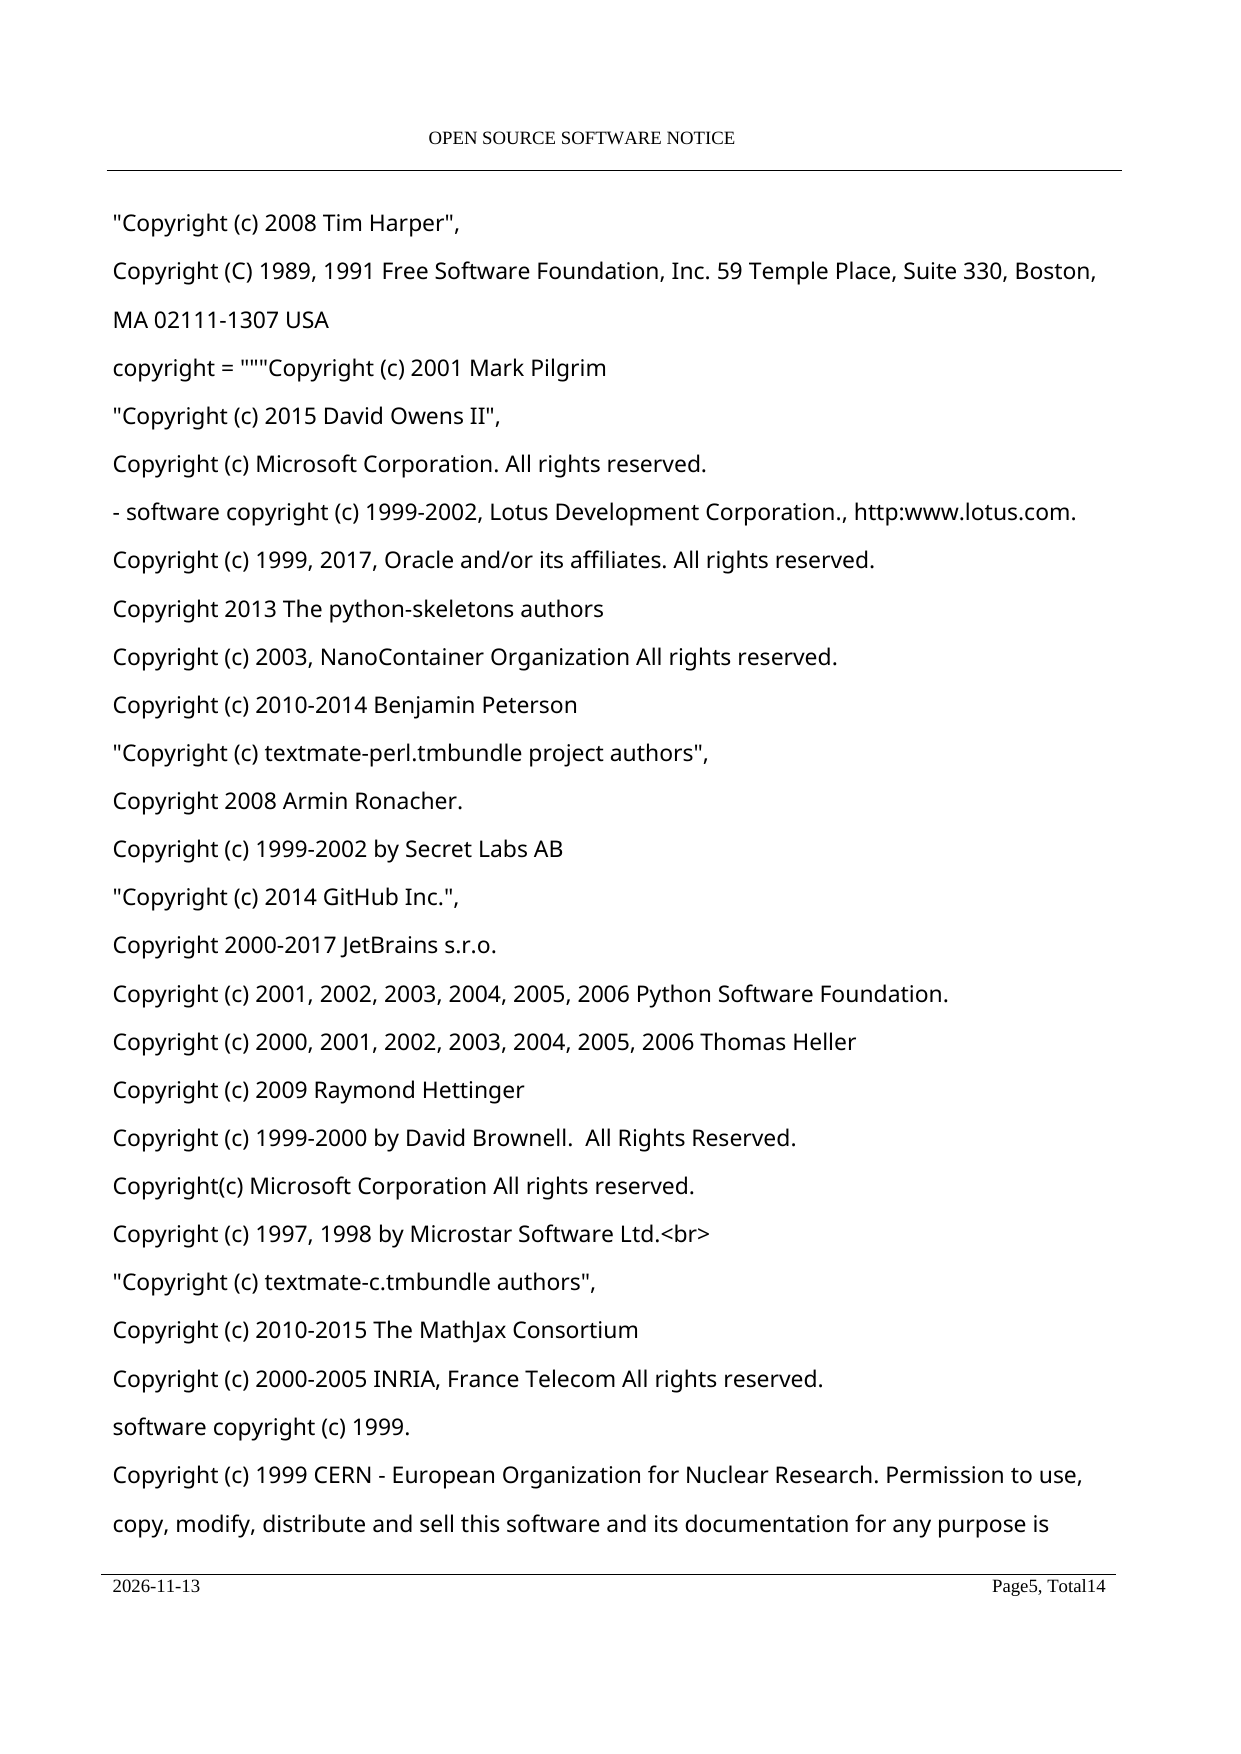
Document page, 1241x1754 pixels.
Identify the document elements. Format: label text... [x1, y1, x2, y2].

text software copyright (c) 1999. [112, 1410, 1128, 1443]
text Copyright (c) 2003, NanoContainer Organization All rights reserved. [112, 640, 1128, 673]
text "Copyright (c) textmate-perl.tmbundle project authors", [112, 736, 1128, 769]
text Copyright (c) 2000-2005 INRIA, France Telecom All rights reserved. [112, 1362, 1128, 1394]
text Copyright (c) 2009 Raymond Hettinger [112, 1073, 1128, 1106]
text Copyright (c) 1997, 1998 by Microstar Software Ltd.<br> [112, 1218, 1128, 1250]
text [112, 1458, 1128, 1539]
text - software copyright (c) 1999-2002, Lotus Development Corporation., http:www.lotus.com. [112, 496, 1128, 528]
text "Copyright (c) textmate-c.tmbundle authors", [112, 1266, 1128, 1298]
text Copyright (C) 1989, 1991 Free Software Foundation, Inc. 59 Temple Place, Suite 330, Boston, MA 02111-1307 USA [112, 254, 1128, 336]
text "Copyright (c) 2008 Tim Harper", [112, 206, 1128, 239]
text Copyright (c) 1999-2002 by Secret Labs AB [112, 833, 1128, 865]
text Copyright (c) 1999, 2017, Oracle and/or its affiliates. All rights reserved. [112, 544, 1128, 576]
text Copyright (c) 1999-2000 by David Brownell. All Rights Reserved. [112, 1121, 1128, 1154]
text Copyright (c) 2001, 2002, 2003, 2004, 2005, 2006 Python Software Foundation. [112, 977, 1128, 1009]
text "Copyright (c) 2015 David Owens II", [112, 399, 1128, 432]
text Copyright (c) 2010-2015 The MathJax Consortium [112, 1314, 1128, 1346]
text Copyright (c) 2000, 2001, 2002, 2003, 2004, 2005, 2006 Thomas Heller [112, 1025, 1128, 1058]
text Copyright (c) 2010-2014 Benjamin Peterson [112, 688, 1128, 721]
text Copyright 2000-2017 JetBrains s.r.o. [112, 929, 1128, 961]
text Copyright(c) Microsoft Corporation All rights reserved. [112, 1169, 1128, 1202]
text Copyright 2008 Armin Ronacher. [112, 784, 1128, 817]
text Copyright 2013 The python-skeletons authors [112, 592, 1128, 624]
text copyright = """Copyright (c) 2001 Mark Pilgrim [112, 351, 1128, 384]
text Copyright (c) Microsoft Corporation. All rights reserved. [112, 448, 1128, 480]
text "Copyright (c) 2014 GitHub Inc.", [112, 881, 1128, 913]
